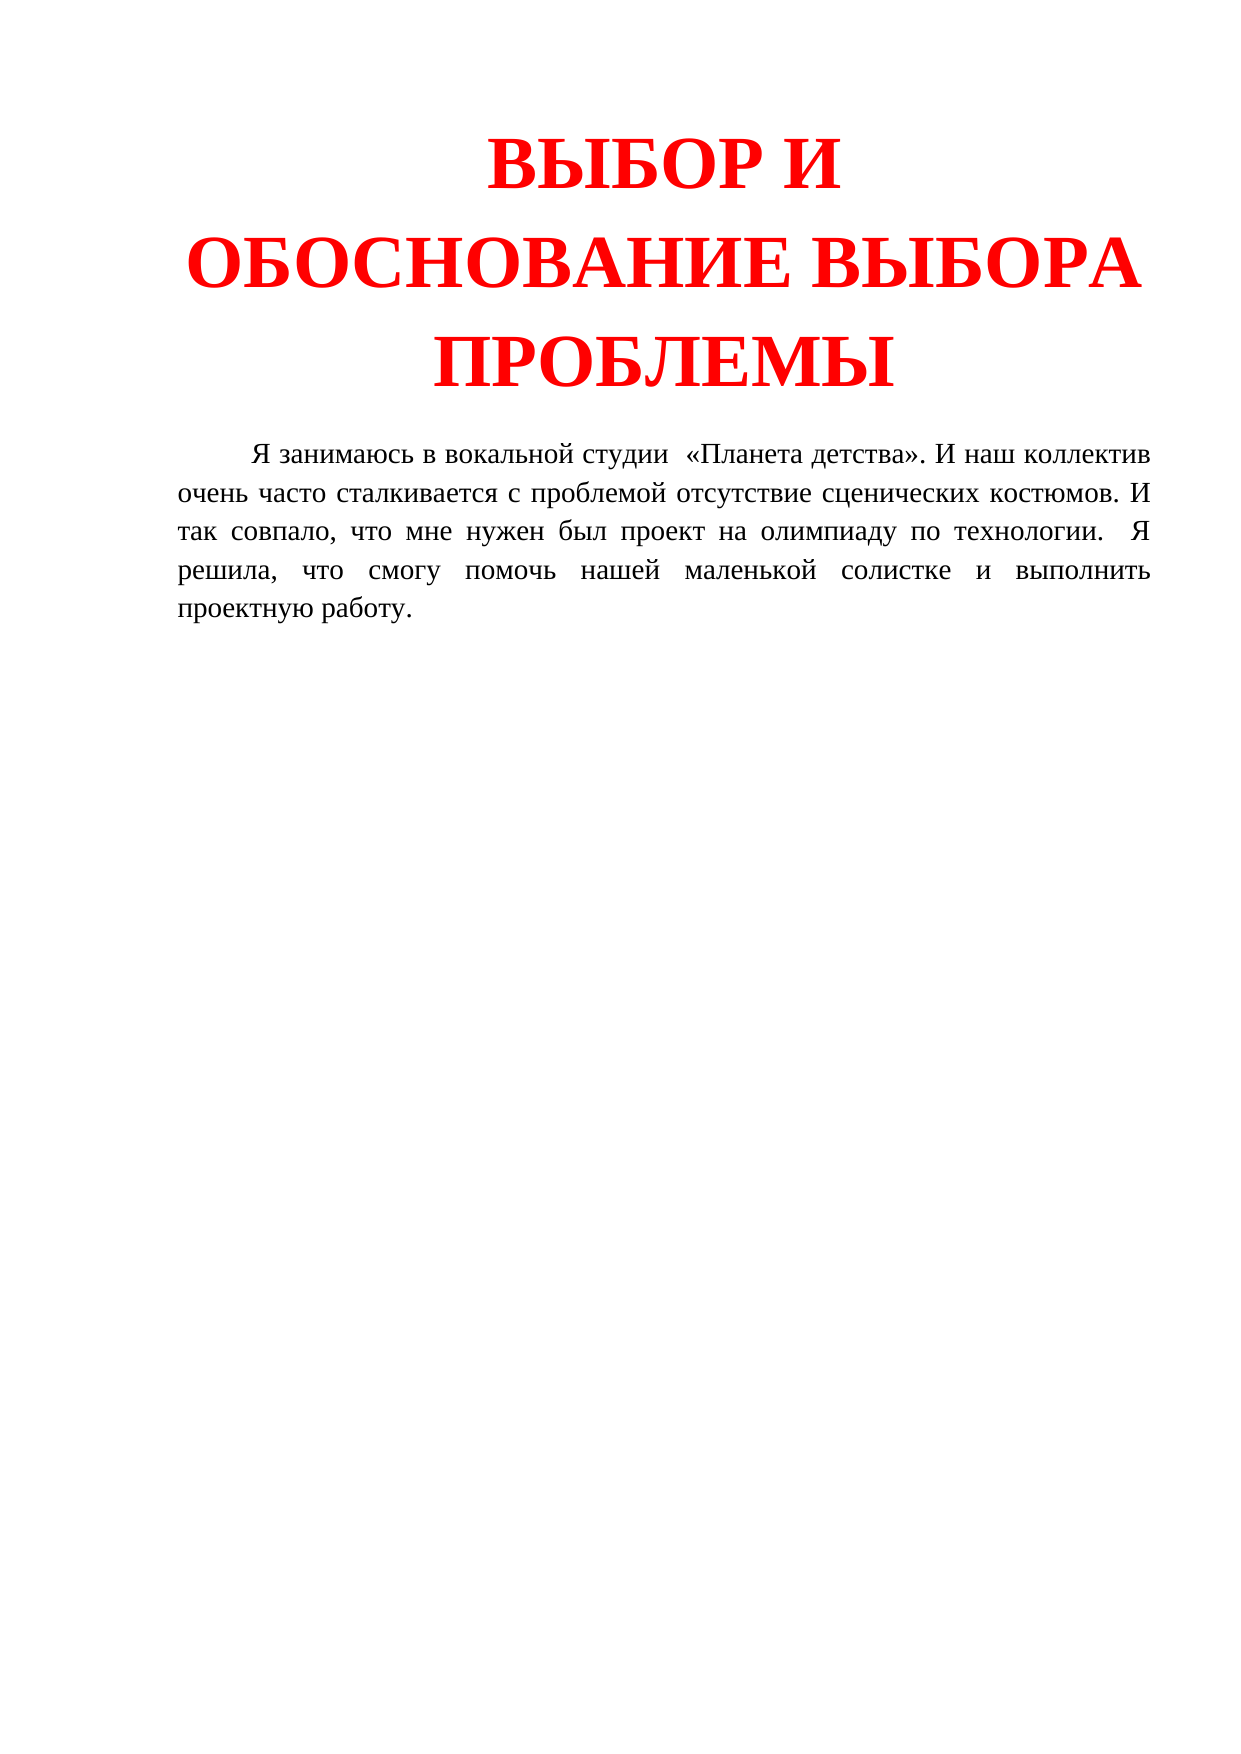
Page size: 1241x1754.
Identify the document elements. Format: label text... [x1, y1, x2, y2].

text Я занимаюсь в вокальной студии «Планета детства». И наш коллектив очень часто сталкивается с проблемой отсутствие сценических костюмов. И так совпало, что мне нужен был проект на олимпиаду по технологии. Я решила, что смогу помочь нашей маленькой солистке и выполнить проектную работу. [177, 436, 1152, 624]
text ВЫБОР И ОБОСНОВАНИЕ ВЫБОРА ПРОБЛЕМЫ [177, 118, 1152, 403]
